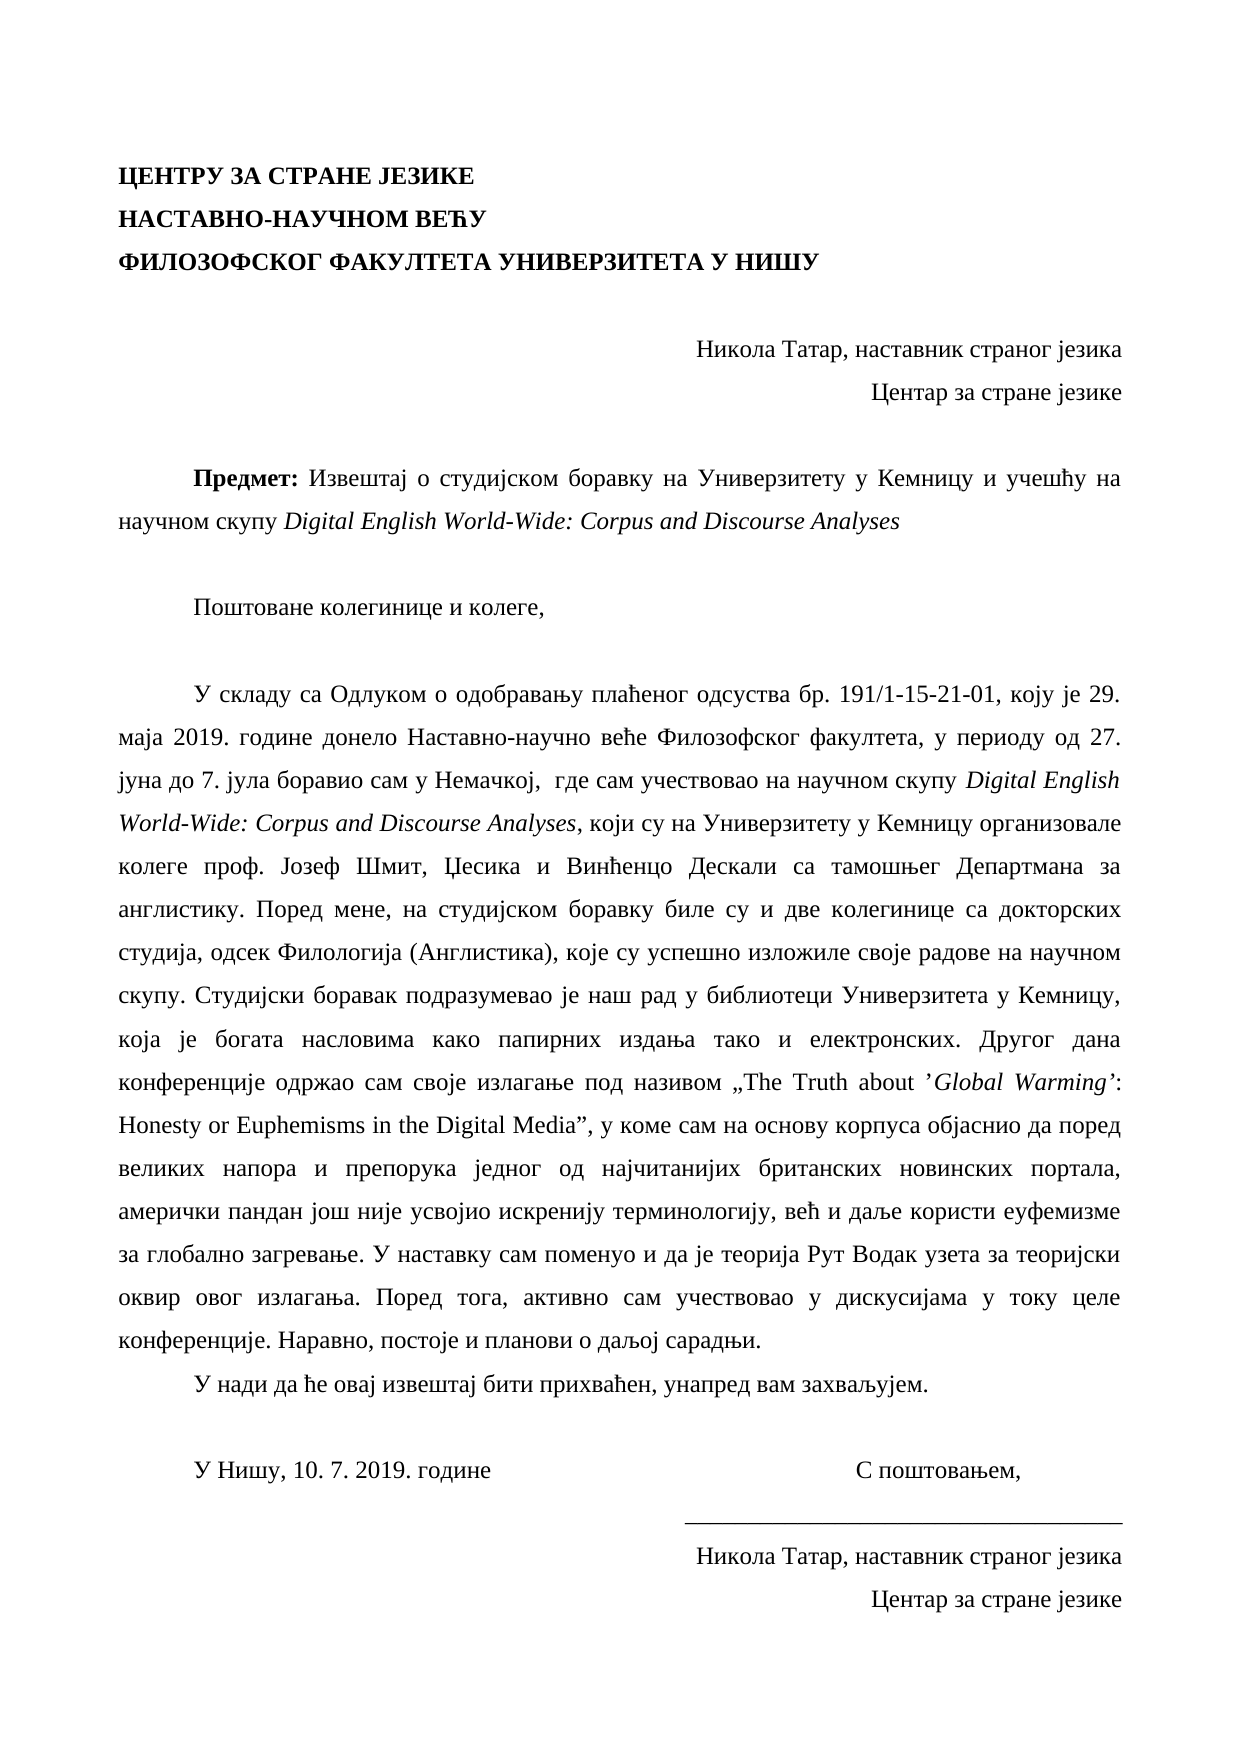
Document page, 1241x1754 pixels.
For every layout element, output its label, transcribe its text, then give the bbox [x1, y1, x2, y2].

text ___________________________________ [118, 1498, 1122, 1527]
text НАСТАВНО-НАУЧНОМ ВЕЋУ [118, 204, 1122, 233]
text Центар за стране језике [118, 377, 1122, 406]
text ФИЛОЗОФСКОГ ФАКУЛТЕТА УНИВЕРЗИТЕТА У НИШУ [118, 247, 1122, 276]
text Никола Татар, наставник страног језика [643, 1541, 1122, 1570]
text У нади да ће овај извештај бити прихваћен, унапред вам захваљујем. [118, 1369, 1122, 1397]
text Центар за стране језике [118, 1584, 1122, 1613]
text ЦЕНТРУ ЗА СТРАНЕ ЈЕЗИКЕ [118, 161, 1122, 190]
text Поштоване колегинице и колеге, [118, 592, 1122, 621]
text У складу са Одлуком о одобравању плаћеног одсуства бр. 191/1-15-21-01, коју је 29. маја 2019. године донело Наставно-научно веће Филозофског факултета, у периоду од 27. јуна до 7. јула боравио сам у Немачкој, где сам учествовао на научном скупу Digital English World-Wide: Corpus and Discourse Analyses, који су на Универзитету у Кемницу организовале колеге проф. Јозеф Шмит, Џесика и Винћенцо Дескали са тамошњег Департмана за англистику. Поред мене, на студијском боравку биле су и две колегинице са докторских студија, одсек Филологија (Англистика), које су успешно изложиле своје радове на научном скупу. Студијски боравак подразумевао је наш рад у библиотеци Универзитета у Кемницу, која је богата насловима како папирних издања тако и електронских. Другог дана конференције одржао сам своје излагање под називом „The Truth about ʼGlobal Warmingʼ: Honesty or Euphemisms in the Digital Mediaˮ, у коме сам на основу корпуса објаснио да поред великих напора и препорука једног од најчитанијих британских новинских портала, амерички пандан још није усвојио искренију терминологију, већ и даље користи еуфемизме за глобално загревање. У наставку сам поменуо и да је теорија Рут Водак узета за теоријски оквир овог излагања. Поред тога, активно сам учествовао у дискусијама у току целе конференције. Наравно, постоје и планови о даљој сарадњи. [118, 679, 1122, 1354]
text Предмет: Извештај о студијском боравку на Универзитету у Кемницу и учешћу на научном скупу Digital English World-Wide: Corpus and Discourse Analyses [118, 463, 1122, 535]
text Никола Татар, наставник страног језика [118, 334, 1122, 362]
text У Нишу, 10. 7. 2019. године С поштовањем, [193, 1455, 1122, 1484]
